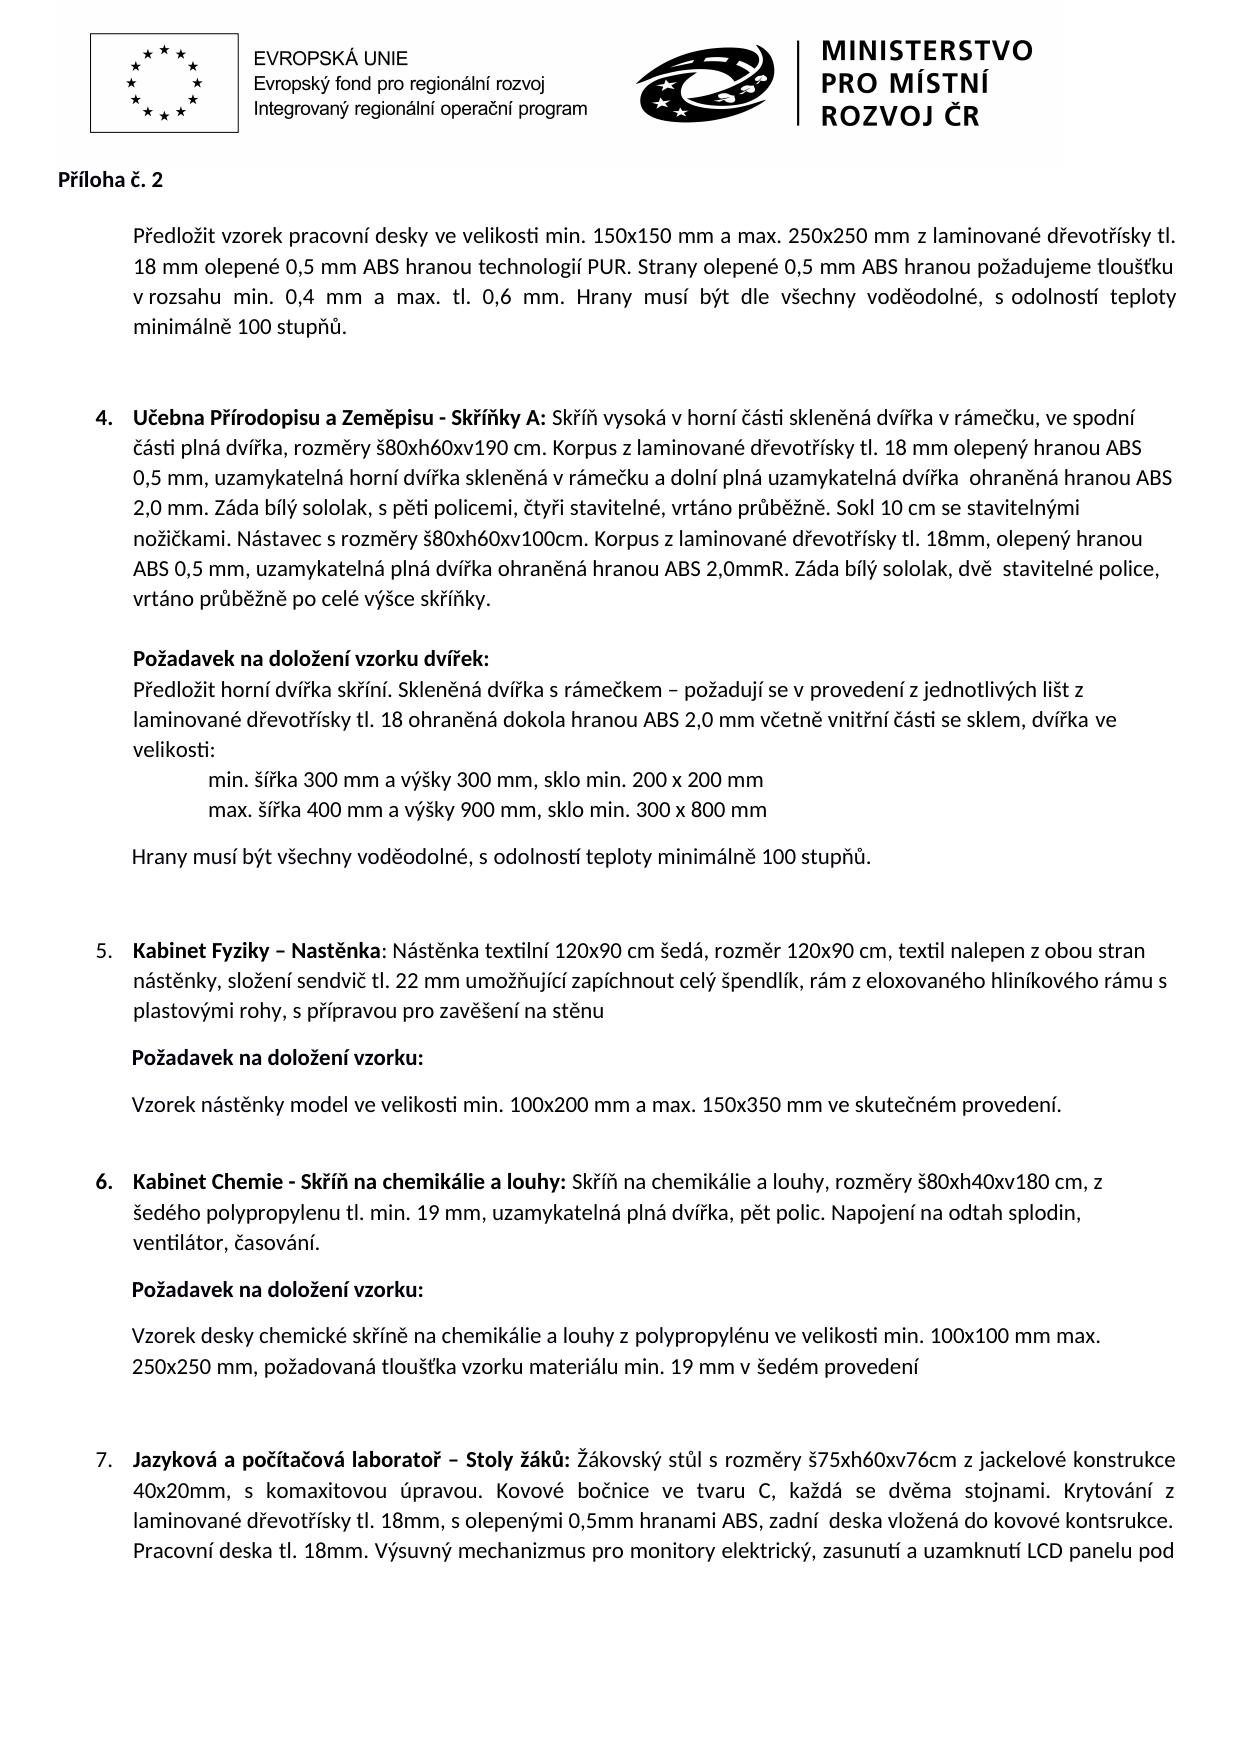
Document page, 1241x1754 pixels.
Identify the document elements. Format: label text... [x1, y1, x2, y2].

list Kabinet Chemie - Skříň na chemikálie a louhy: Skříň na chemikálie a louhy, rozměry š80xh40xv180 cm, z šedého polypropylenu tl. min. 19 mm, uzamykatelná plná dvířka, pět polic. Napojení na odtah splodin, ventilátor, časování. [95, 1167, 1177, 1256]
list Předložit vzorek pracovní desky ve velikosti min. 150x150 mm a max. 250x250 mm z laminované dřevotřísky tl. 18 mm olepené 0,5 mm ABS hranou technologií PUR. Strany olepené 0,5 mm ABS hranou požadujeme tloušťku v rozsahu min. 0,4 mm a max. tl. 0,6 mm. Hrany musí být dle všechny voděodolné, s odolností teploty minimálně 100 stupňů. [133, 222, 1177, 340]
text Vzorek desky chemické skříně na chemikálie a louhy z polypropylénu ve velikosti min. 100x100 mm max. 250x250 mm, požadovaná tloušťka vzorku materiálu min. 19 mm v šedém provedení [132, 1322, 1177, 1380]
list Učebna Přírodopisu a Zeměpisu - Skříňky A: Skříň vysoká v horní části skleněná dvířka v rámečku, ve spodní části plná dvířka, rozměry š80xh60xv190 cm. Korpus z laminované dřevotřísky tl. 18 mm olepený hranou ABS 0,5 mm, uzamykatelná horní dvířka skleněná v rámečku a dolní plná uzamykatelná dvířka ohraněná hranou ABS 2,0 mm. Záda bílý sololak, s pěti policemi, čtyři stavitelné, vrtáno průběžně. Sokl 10 cm se stavitelnými nožičkami. Nástavec s rozměry š80xh60xv100cm. Korpus z laminované dřevotřísky tl. 18mm, olepený hranou ABS 0,5 mm, uzamykatelná plná dvířka ohraněná hranou ABS 2,0mmR. Záda bílý sololak, dvě stavitelné police, vrtáno průběžně po celé výšce skříňky. [95, 403, 1177, 612]
text Požadavek na doložení vzorku: [95, 1275, 1177, 1303]
list max. šířka 400 mm a výšky 900 mm, sklo min. 300 x 800 mm [208, 796, 1177, 824]
list min. šířka 300 mm a výšky 300 mm, sklo min. 200 x 200 mm [208, 765, 1177, 793]
list Kabinet Fyziky – Nastěnka: Nástěnka textilní 120x90 cm šedá, rozměr 120x90 cm, textil nalepen z obou stran nástěnky, složení sendvič tl. 22 mm umožňující zapíchnout celý špendlík, rám z eloxovaného hliníkového rámu s plastovými rohy, s přípravou pro zavěšení na stěnu [95, 936, 1177, 1025]
list Požadavek na doložení vzorku dvířek: [133, 644, 1177, 673]
picture [57, 0, 1064, 166]
list Předložit horní dvířka skříní. Skleněná dvířka s rámečkem – požadují se v provedení z jednotlivých lišt z laminované dřevotřísky tl. 18 ohraněná dokola hranou ABS 2,0 mm včetně vnitřní části se sklem, dvířka ve velikosti: [133, 675, 1177, 763]
text Hrany musí být všechny voděodolné, s odolností teploty minimálně 100 stupňů. [58, 842, 1177, 871]
text Vzorek nástěnky model ve velikosti min. 100x200 mm a max. 150x350 mm ve skutečném provedení. [95, 1090, 1177, 1118]
text Požadavek na doložení vzorku: [95, 1043, 1177, 1072]
